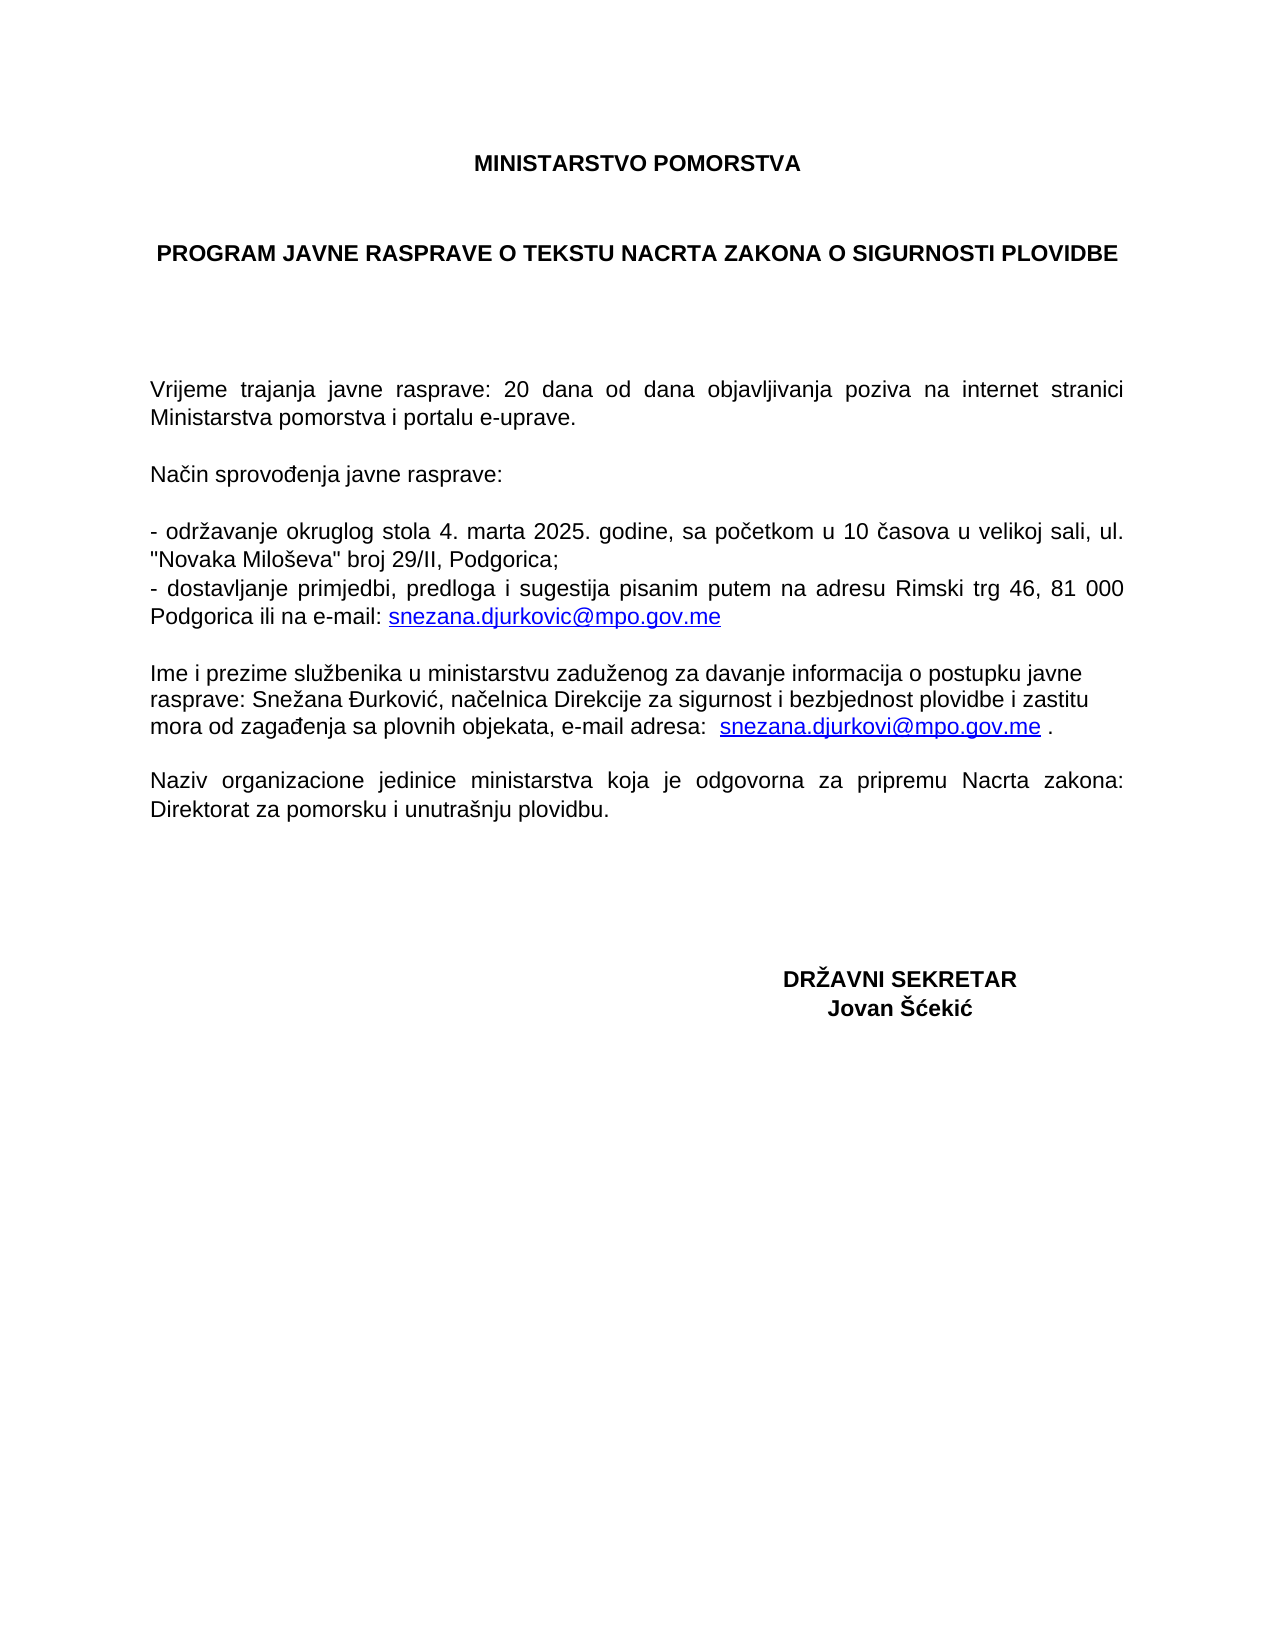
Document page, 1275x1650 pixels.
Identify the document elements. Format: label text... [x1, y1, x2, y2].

text PROGRAM JAVNE RASPRAVE O TEKSTU NACRTA ZAKONA O SIGURNOSTI PLOVIDBE [150, 240, 1125, 267]
text Ime i prezime službenika u ministarstvu zaduženog za davanje informacija o postupku javne rasprave: Snežana Đurković, načelnica Direkcije za sigurnost i bezbjednost plovidbe i zastitu mora od zagađenja sa plovnih objekata, e-mail adresa: snezana.djurkovi@mpo.gov.me . [150, 660, 1125, 739]
text Jovan Šćekić [600, 995, 1125, 1021]
text MINISTARSTVO POMORSTVA [150, 150, 1125, 176]
text Naziv organizacione jedinice ministarstva koja je odgovorna za pripremu Nacrta zakona: Direktorat za pomorsku i unutrašnju plovidbu. [150, 767, 1125, 822]
text DRŽAVNI SEKRETAR [600, 966, 1125, 993]
text Vrijeme trajanja javne rasprave: 20 dana od dana objavljivanja poziva na internet stranici Ministarstva pomorstva i portalu e-uprave. [150, 376, 1125, 430]
text - dostavljanje primjedbi, predloga i sugestija pisanim putem na adresu Rimski trg 46, 81 000 Podgorica ili na e-mail: snezana.djurkovic@mpo.gov.me [150, 574, 1125, 629]
text Način sprovođenja javne rasprave: [150, 461, 1125, 487]
text - održavanje okruglog stola 4. marta 2025. godine, sa početkom u 10 časova u velikoj sali, ul. "Novaka Miloševa" broj 29/II, Podgorica; [150, 518, 1125, 572]
